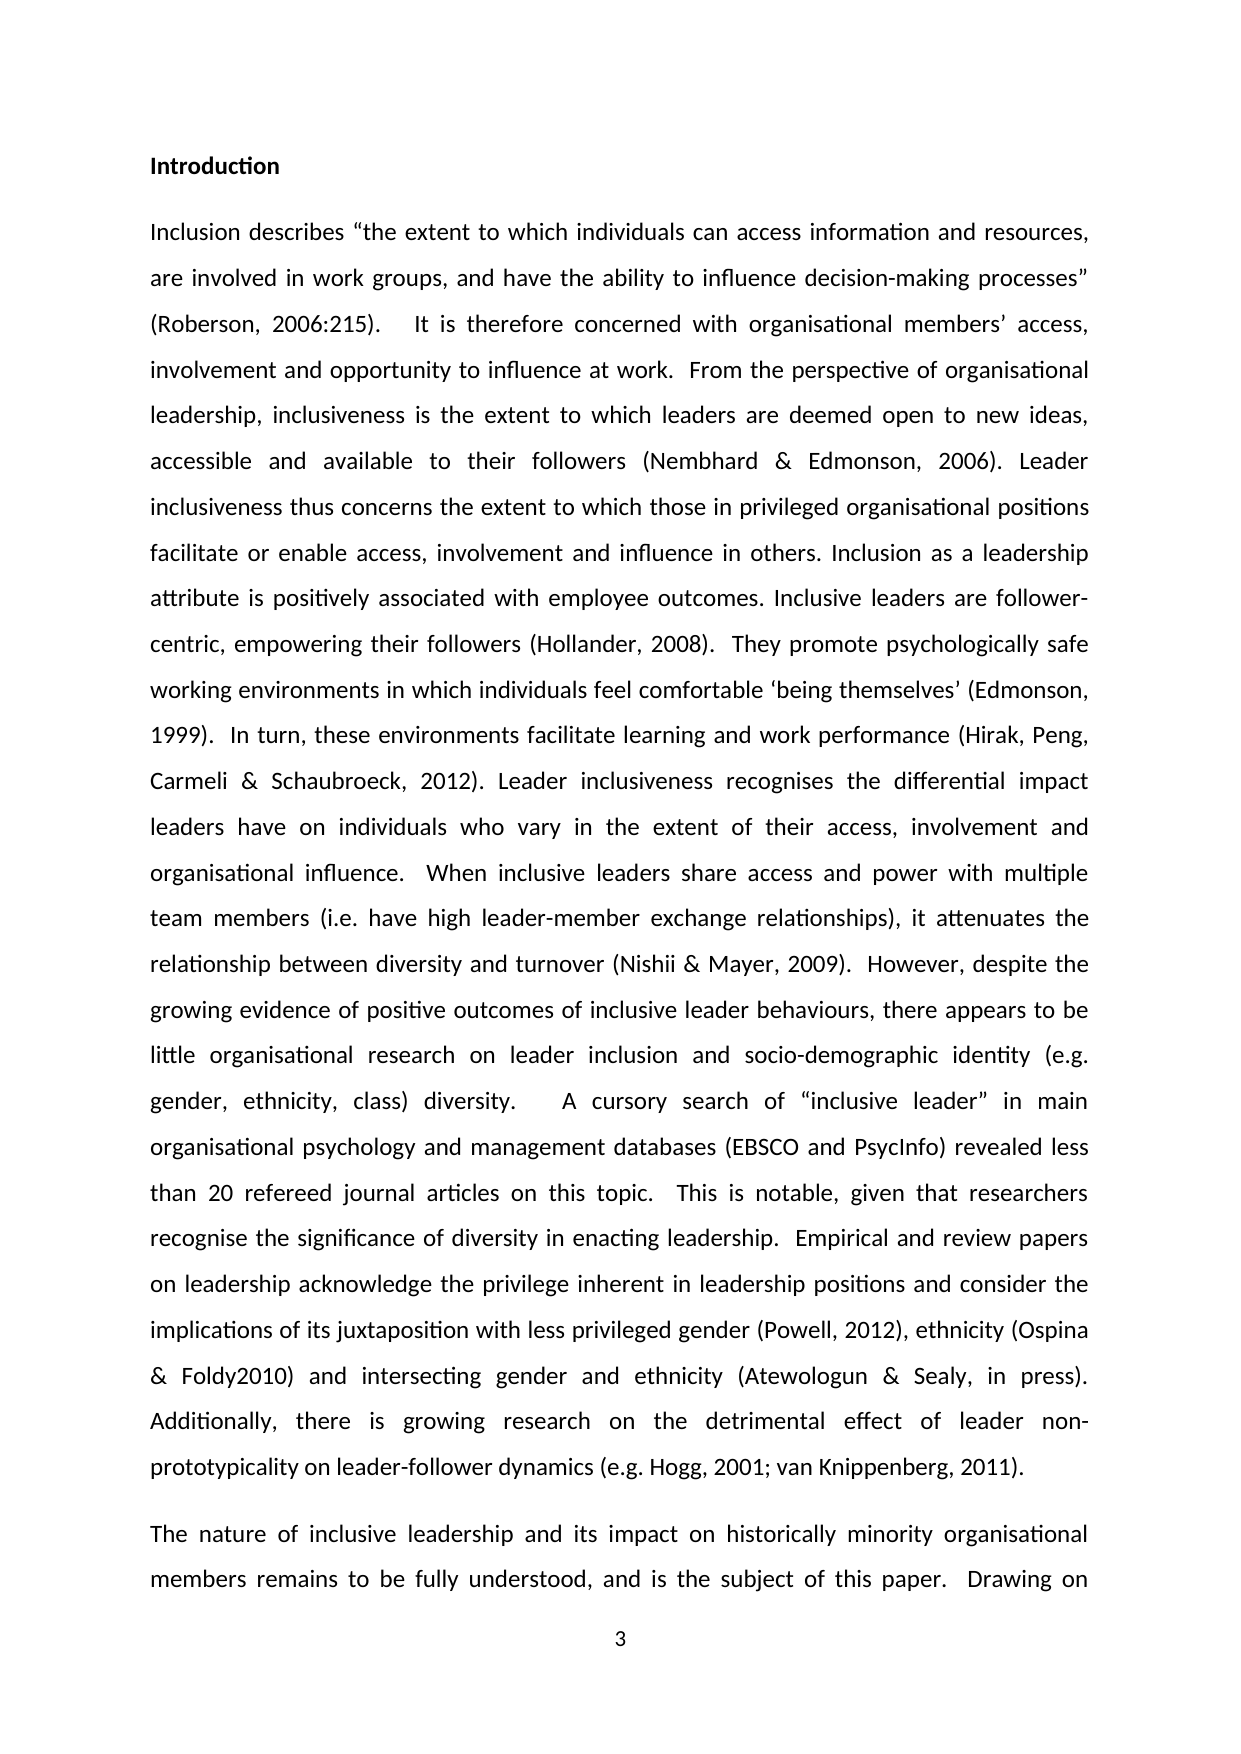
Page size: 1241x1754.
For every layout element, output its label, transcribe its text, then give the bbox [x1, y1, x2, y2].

text Inclusion describes “the extent to which individuals can access information and resources, are involved in work groups, and have the ability to influence decision-making processes” (Roberson, 2006:215). It is therefore concerned with organisational members’ access, involvement and opportunity to influence at work. From the perspective of organisational leadership, inclusiveness is the extent to which leaders are deemed open to new ideas, accessible and available to their followers (Nembhard & Edmonson, 2006). Leader inclusiveness thus concerns the extent to which those in privileged organisational positions facilitate or enable access, involvement and influence in others. Inclusion as a leadership attribute is positively associated with employee outcomes. Inclusive leaders are follower-centric, empowering their followers (Hollander, 2008). They promote psychologically safe working environments in which individuals feel comfortable ‘being themselves’ (Edmonson, 1999). In turn, these environments facilitate learning and work performance (Hirak, Peng, Carmeli & Schaubroeck, 2012). Leader inclusiveness recognises the differential impact leaders have on individuals who vary in the extent of their access, involvement and organisational influence. When inclusive leaders share access and power with multiple team members (i.e. have high leader-member exchange relationships), it attenuates the relationship between diversity and turnover (Nishii & Mayer, 2009). However, despite the growing evidence of positive outcomes of inclusive leader behaviours, there appears to be little organisational research on leader inclusion and socio-demographic identity (e.g. gender, ethnicity, class) diversity. A cursory search of “inclusive leader” in main organisational psychology and management databases (EBSCO and PsycInfo) revealed less than 20 refereed journal articles on this topic. This is notable, given that researchers recognise the significance of diversity in enacting leadership. Empirical and review papers on leadership acknowledge the privilege inherent in leadership positions and consider the implications of its juxtaposition with less privileged gender (Powell, 2012), ethnicity (Ospina & Foldy2010) and intersecting gender and ethnicity (Atewologun & Sealy, in press). Additionally, there is growing research on the detrimental effect of leader non-prototypicality on leader-follower dynamics (e.g. Hogg, 2001; van Knippenberg, 2011). [150, 217, 1090, 1482]
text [150, 1518, 1090, 1594]
text Introduction [150, 150, 1090, 181]
